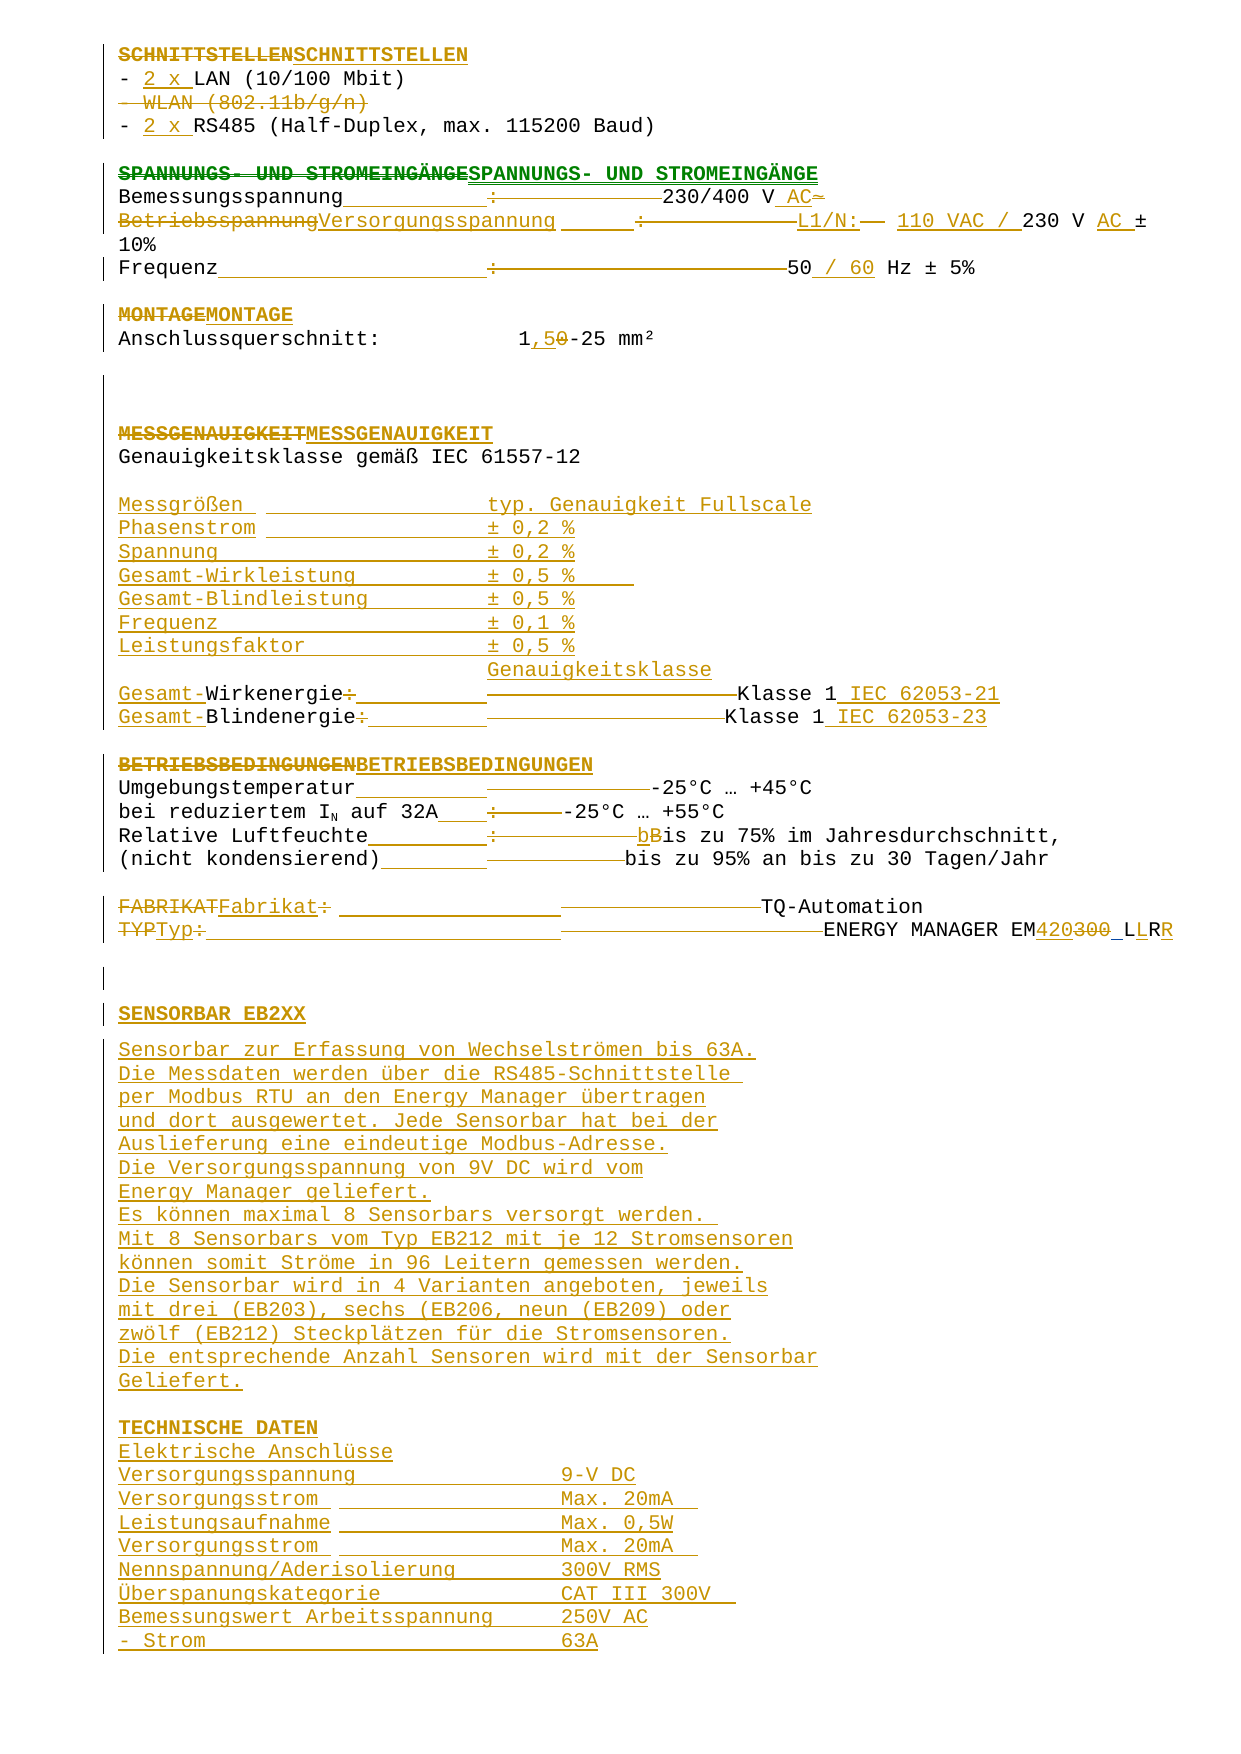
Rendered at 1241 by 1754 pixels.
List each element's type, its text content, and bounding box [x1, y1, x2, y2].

text Relative Luftfeuchteis zu 75% im Jahresdurchschnitt, [118, 825, 1181, 848]
text - LAN (10/100 Mbit) [118, 68, 1181, 92]
text BlindenergieKlasse 1 [118, 706, 1181, 730]
text TQ-Automation [118, 896, 1181, 919]
text Genauigkeitsklasse gemäß IEC 61557-12 [118, 446, 1181, 470]
text WirkenergieKlasse 1 [118, 683, 1181, 706]
text (nicht kondensierend)bis zu 95% an bis zu 30 Tagen/Jahr [118, 848, 1181, 872]
text Bemessungsspannung230/400 V [118, 186, 1181, 210]
text Frequenz50 Hz ± 5% [118, 257, 1181, 281]
text Umgebungstemperatur-25°C … +45°C [118, 777, 1181, 801]
text Anschlussquerschnitt: 1-25 mm² [118, 328, 1181, 352]
text ENERGY MANAGER EMLR [118, 919, 1181, 943]
text - RS485 (Half-Duplex, max. 115200 Baud) [118, 115, 1181, 139]
text 230 V ± 10% [118, 210, 1181, 257]
text bei reduziertem IN auf 32A-25°C … +55°C [118, 801, 1181, 825]
